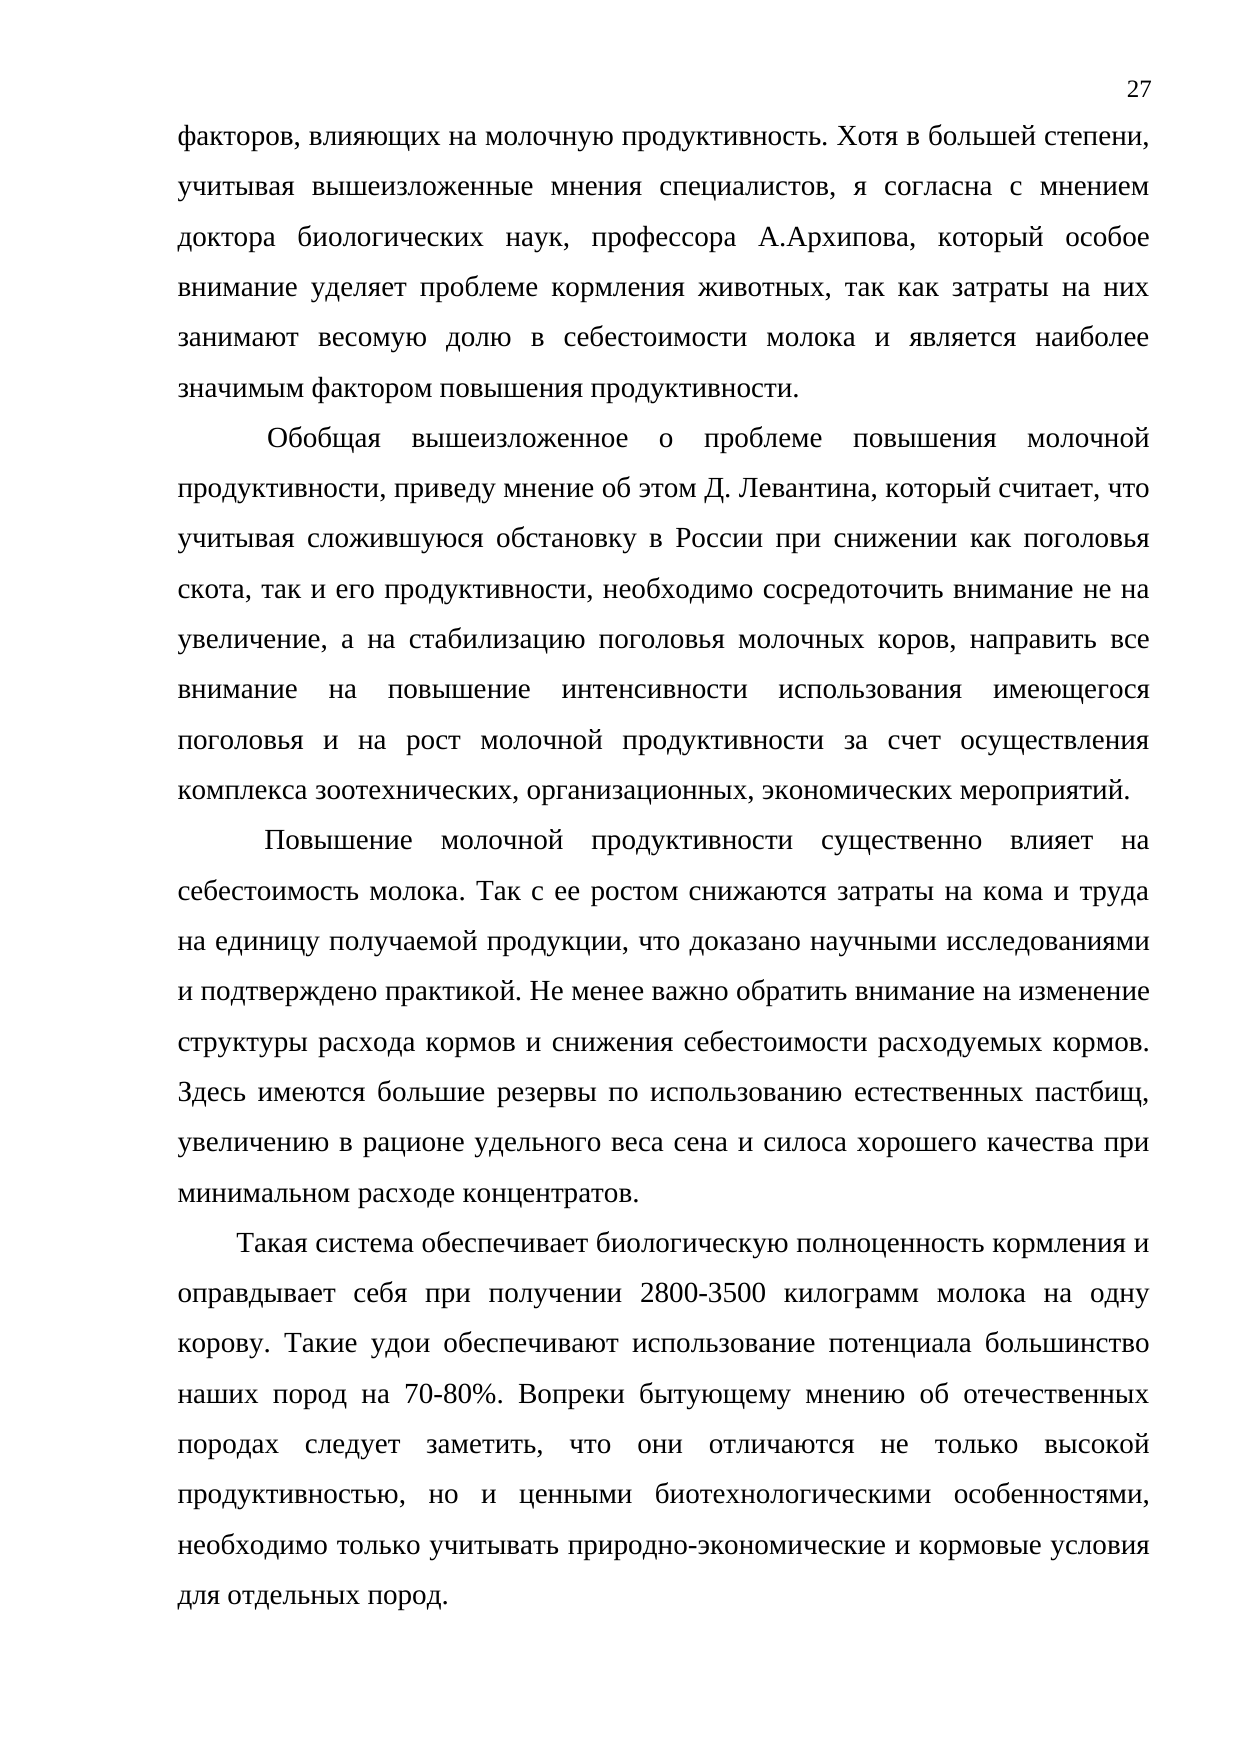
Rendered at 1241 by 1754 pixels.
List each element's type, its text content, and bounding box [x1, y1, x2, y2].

text Повышение молочной продуктивности существенно влияет на себестоимость молока. Так с ее ростом снижаются затраты на кома и труда на единицу получаемой продукции, что доказано научными исследованиями и подтверждено практикой. Не менее важно обратить внимание на изменение структуры расхода кормов и снижения себестоимости расходуемых кормов. Здесь имеются большие резервы по использованию естественных пастбищ, увеличению в рационе удельного веса сена и силоса хорошего качества при минимальном расходе концентратов. [177, 822, 1151, 1208]
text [177, 118, 1151, 403]
text Такая система обеспечивает биологическую полноценность кормления и оправдывает себя при получении 2800-3500 килограмм молока на одну корову. Такие удои обеспечивают использование потенциала большинство наших пород на 70-80%. Вопреки бытующему мнению об отечественных породах следует заметить, что они отличаются не только высокой продуктивностью, но и ценными биотехнологическими особенностями, необходимо только учитывать природно-экономические и кормовые условия для отдельных пород. [177, 1225, 1151, 1611]
text Обобщая вышеизложенное о проблеме повышения молочной продуктивности, приведу мнение об этом Д. Левантина, который считает, что учитывая сложившуюся обстановку в России при снижении как поголовья скота, так и его продуктивности, необходимо сосредоточить внимание не на увеличение, а на стабилизацию поголовья молочных коров, направить все внимание на повышение интенсивности использования имеющегося поголовья и на рост молочной продуктивности за счет осуществления комплекса зоотехнических, организационных, экономических мероприятий. [177, 420, 1151, 806]
